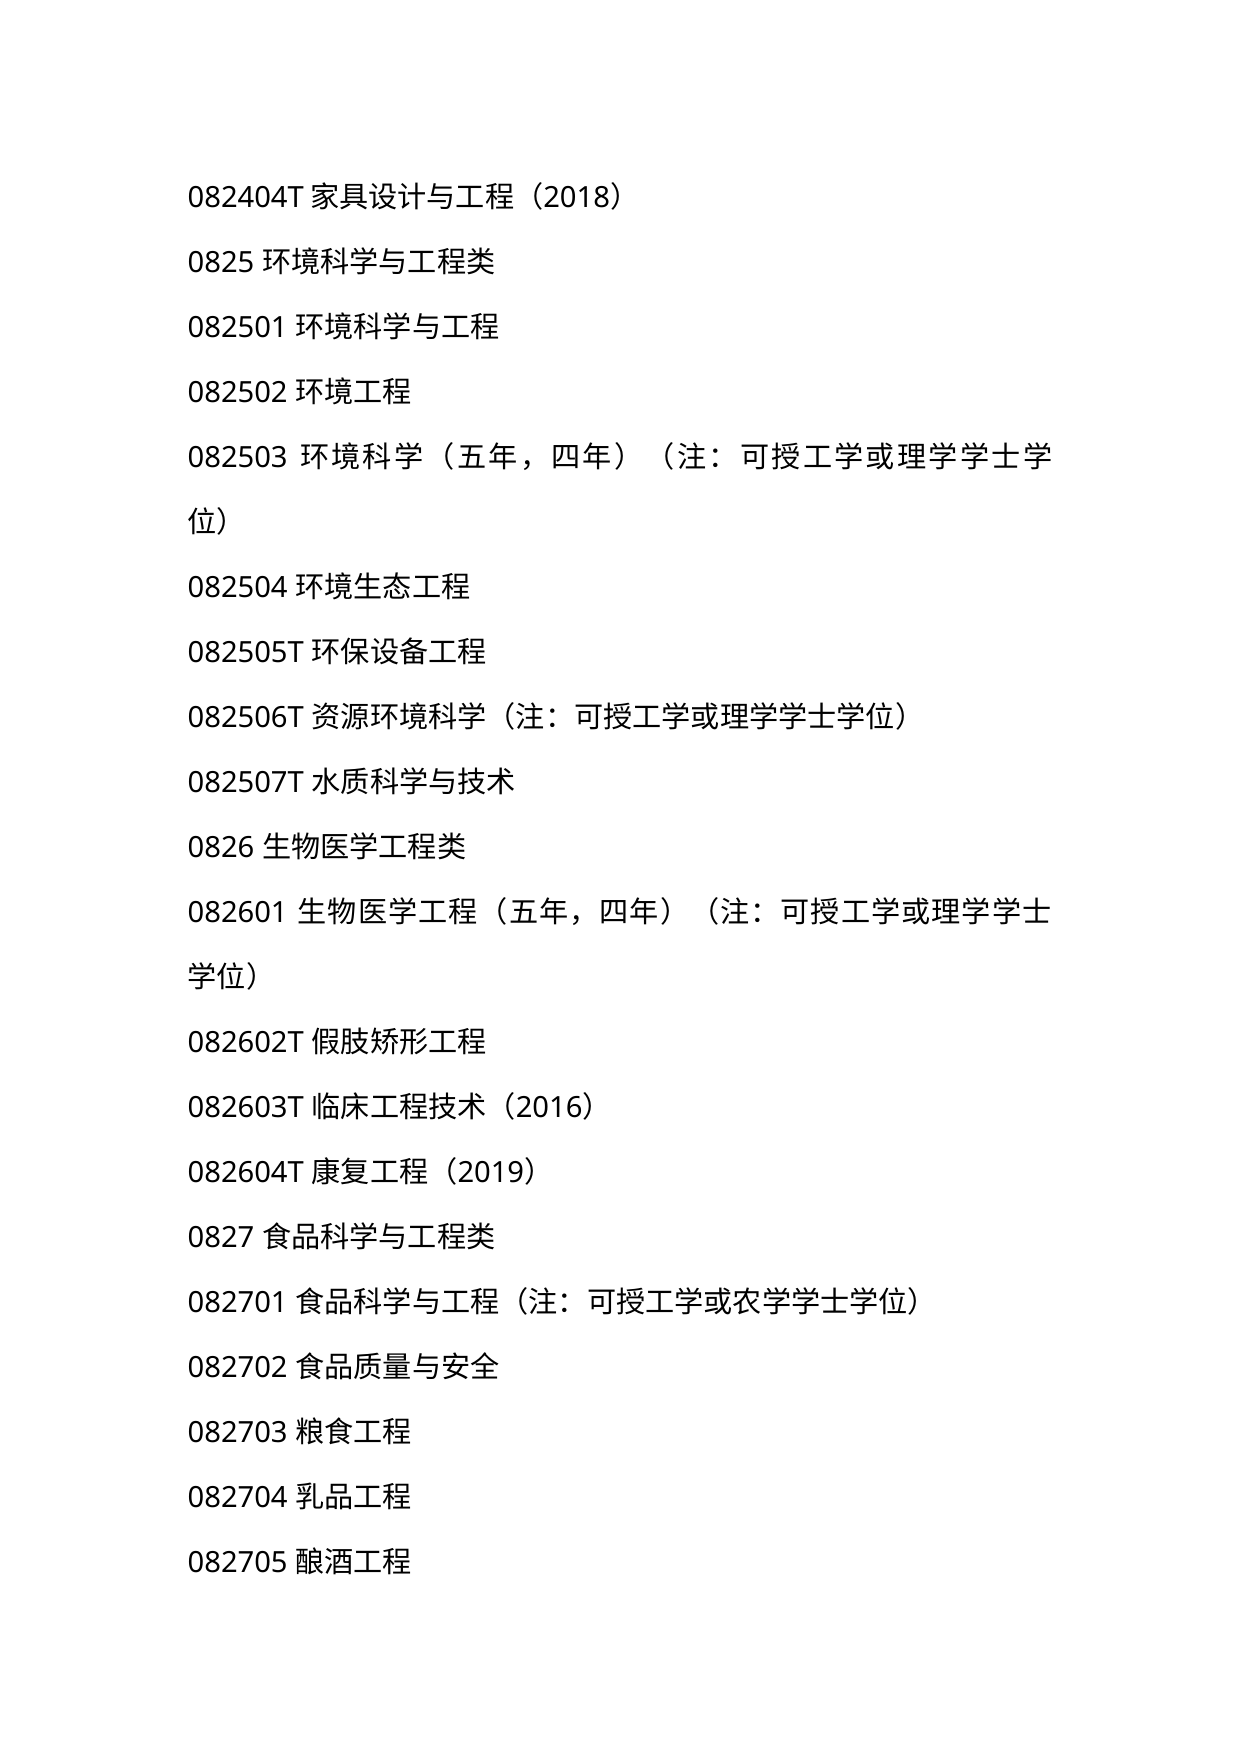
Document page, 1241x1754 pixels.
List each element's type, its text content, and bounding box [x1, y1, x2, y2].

text 082701 食品科学与工程（注：可授工学或农学学士学位） [187, 1267, 1053, 1332]
text 082604T 康复工程（2019） [187, 1137, 1053, 1202]
text 082704 乳品工程 [187, 1462, 1053, 1527]
text 082506T 资源环境科学（注：可授工学或理学学士学位） [187, 682, 1053, 747]
text 082503 环境科学（五年，四年）（注：可授工学或理学学士学位） [187, 422, 1053, 552]
text 082501 环境科学与工程 [187, 292, 1053, 357]
text 082507T 水质科学与技术 [187, 747, 1053, 812]
text 082504 环境生态工程 [187, 552, 1053, 617]
text 082505T 环保设备工程 [187, 617, 1053, 682]
text 0825 环境科学与工程类 [187, 227, 1053, 292]
text 082702 食品质量与安全 [187, 1332, 1053, 1397]
text 082404T家具设计与工程（2018） [187, 162, 1053, 227]
text 082502 环境工程 [187, 357, 1053, 422]
text 0827 食品科学与工程类 [187, 1202, 1053, 1267]
text 082602T 假肢矫形工程 [187, 1007, 1053, 1072]
text 082705 酿酒工程 [187, 1527, 1053, 1592]
text 082601 生物医学工程（五年，四年）（注：可授工学或理学学士学位） [187, 877, 1053, 1007]
text 082603T 临床工程技术（2016） [187, 1072, 1053, 1137]
text 082703 粮食工程 [187, 1397, 1053, 1462]
text 0826 生物医学工程类 [187, 812, 1053, 877]
